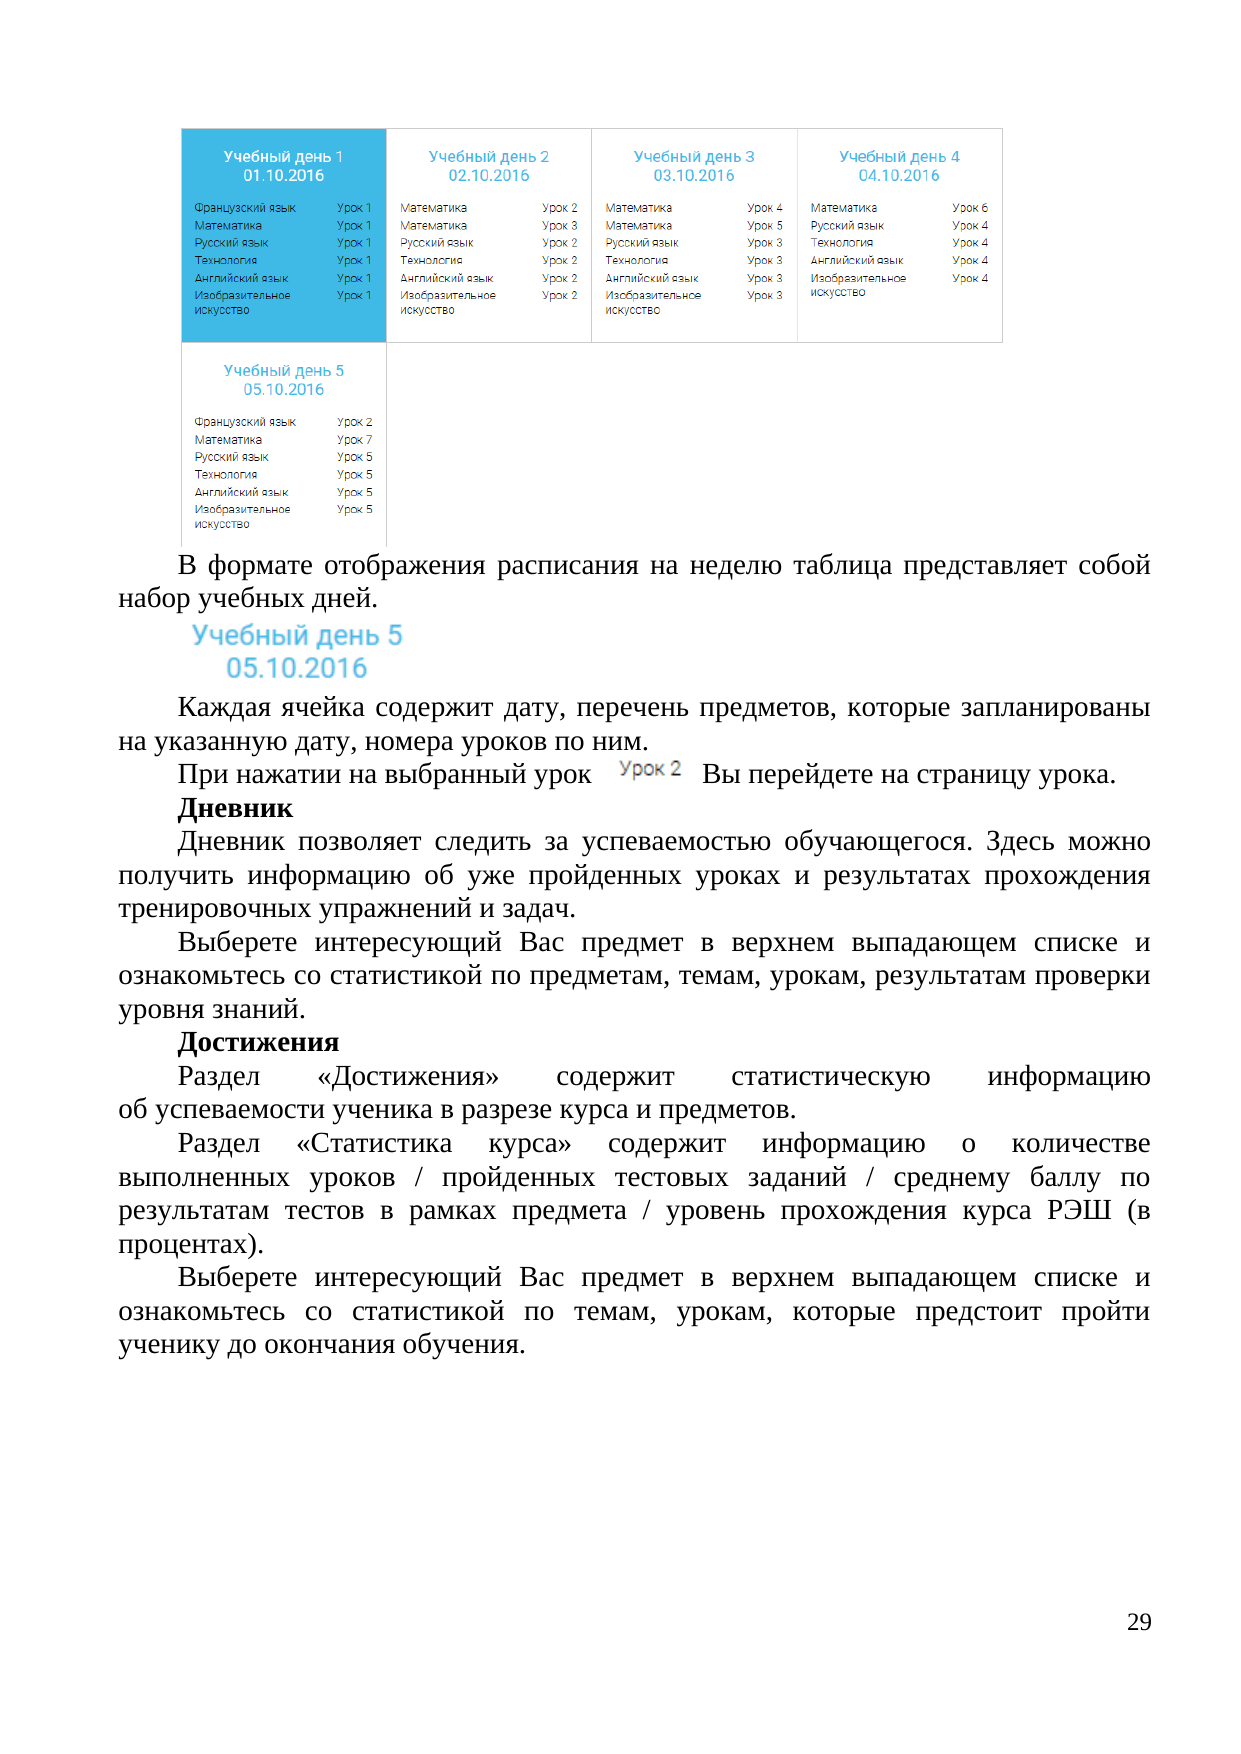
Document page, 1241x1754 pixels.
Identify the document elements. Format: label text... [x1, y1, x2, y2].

text Дневник [118, 790, 1152, 823]
text При нажатии на выбранный урок Вы перейдете на страницу урока. [118, 756, 1152, 790]
text Выберете интересующий Вас предмет в верхнем выпадающем списке и ознакомьтесь со статистикой по темам, урокам, которые предстоит пройти ученику до окончания обучения. [118, 1259, 1152, 1360]
text Выберете интересующий Вас предмет в верхнем выпадающем списке и ознакомьтесь со статистикой по предметам, темам, урокам, результатам проверки уровня знаний. [118, 924, 1152, 1024]
text Раздел «Статистика курса» содержит информацию о количестве выполненных уроков / пройденных тестовых заданий / среднему баллу по результатам тестов в рамках предмета / уровень прохождения курса РЭШ (в процентах). [118, 1125, 1152, 1259]
picture [599, 756, 695, 784]
picture [177, 118, 1013, 547]
text Дневник позволяет следить за успеваемостью обучающегося. Здесь можно получить информацию об уже пройденных уроках и результатах прохождения тренировочных упражнений и задач. [118, 823, 1152, 924]
text В формате отображения расписания на неделю таблица представляет собой набор учебных дней. [118, 547, 1152, 614]
picture [177, 614, 420, 689]
text Каждая ячейка содержит дату, перечень предметов, которые запланированы на указанную дату, номера уроков по ним. [118, 689, 1152, 756]
text Раздел «Достижения» содержит статистическую информацию об успеваемости ученика в разрезе курса и предметов. [118, 1058, 1152, 1125]
text Достижения [118, 1024, 1152, 1058]
